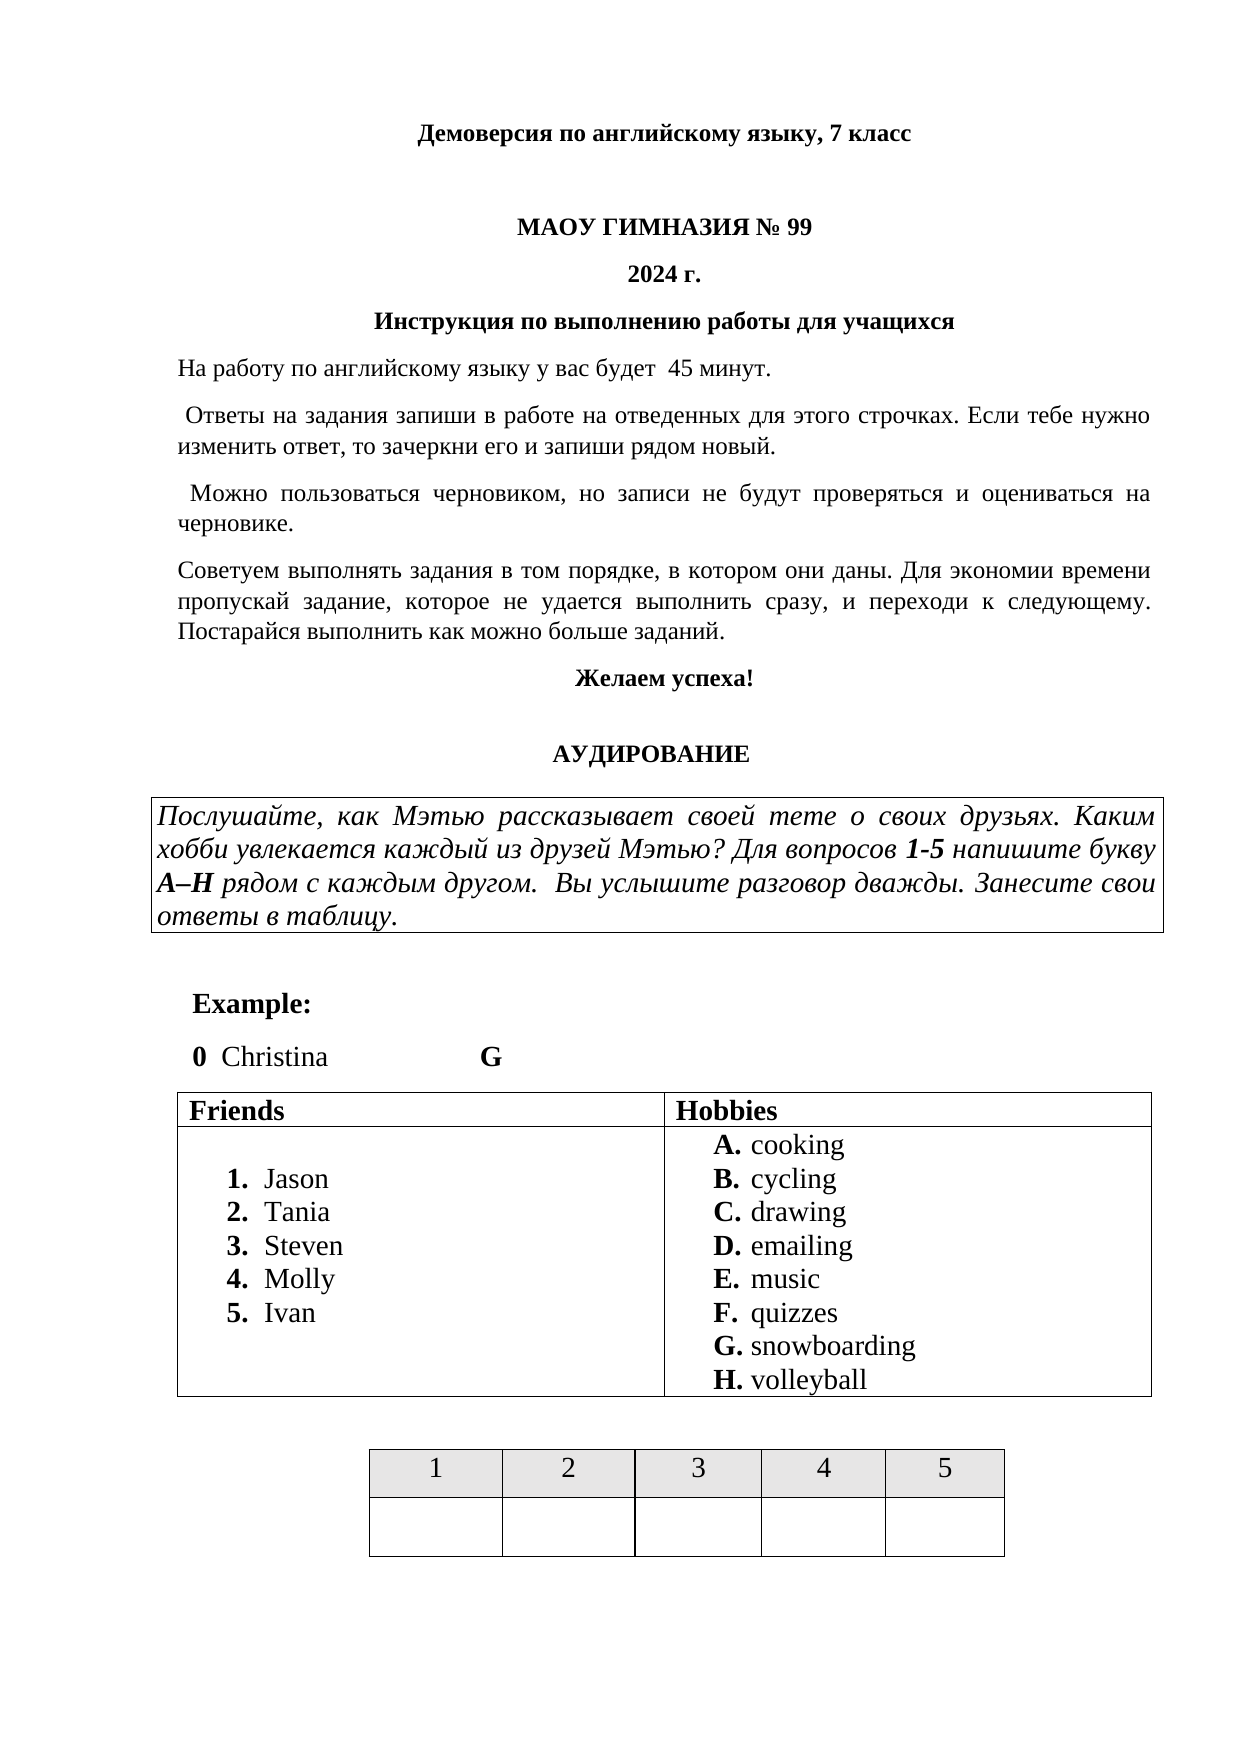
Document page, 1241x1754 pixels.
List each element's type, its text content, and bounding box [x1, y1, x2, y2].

table_header 5 [886, 1450, 1004, 1497]
text Советуем выполнять задания в том порядке, в котором они даны. Для экономии времени пропускай задание, которое не удается выполнить сразу, и переходи к следующему. Постарайся выполнить как можно больше заданий. [177, 556, 1152, 645]
text МАОУ ГИМНАЗИЯ № 99 [177, 212, 1152, 241]
table_header Friends [178, 1093, 664, 1126]
table_cell [886, 1498, 1004, 1556]
text Желаем успеха! [177, 663, 1152, 692]
text На работу по английскому языку у вас будет 45 минут. [177, 353, 1152, 382]
table_cell [762, 1498, 885, 1556]
table_cell [370, 1498, 502, 1556]
table_cell [503, 1498, 634, 1556]
table_header Послушайте, как Мэтью рассказывает своей тете о своих друзьях. Каким хобби увлекается каждый из друзей Мэтью? Для вопросов 1-5 напишите букву A–H рядом с каждым другом. Вы услышите разговор дважды. Занесите свои ответы в таблицу. [152, 798, 1163, 932]
table_cell [636, 1498, 761, 1556]
text Example: [177, 986, 1152, 1019]
text 0 Christina G [177, 1039, 1152, 1072]
table_cell cooking cycling drawing emailing music quizzes snowboarding volleyball [665, 1127, 1151, 1396]
table_header 4 [762, 1450, 885, 1497]
text Ответы на задания запиши в работе на отведенных для этого строчках. Если тебе нужно изменить ответ, то зачеркни его и запиши рядом новый. [177, 401, 1152, 460]
table_header Hobbies [665, 1093, 1151, 1126]
table_cell Jason Tania Steven Molly Ivan [178, 1127, 664, 1396]
text Инструкция по выполнению работы для учащихся [177, 306, 1152, 335]
text Можно пользоваться черновиком, но записи не будут проверяться и оцениваться на черновике. [177, 478, 1152, 537]
text АУДИРОВАНИЕ [177, 739, 1152, 768]
text 2024 г. [177, 259, 1152, 288]
text Демоверсия по английскому языку, 7 класс [177, 118, 1152, 147]
table_header 3 [636, 1450, 761, 1497]
table_header 2 [503, 1450, 634, 1497]
table_header 1 [370, 1450, 502, 1497]
